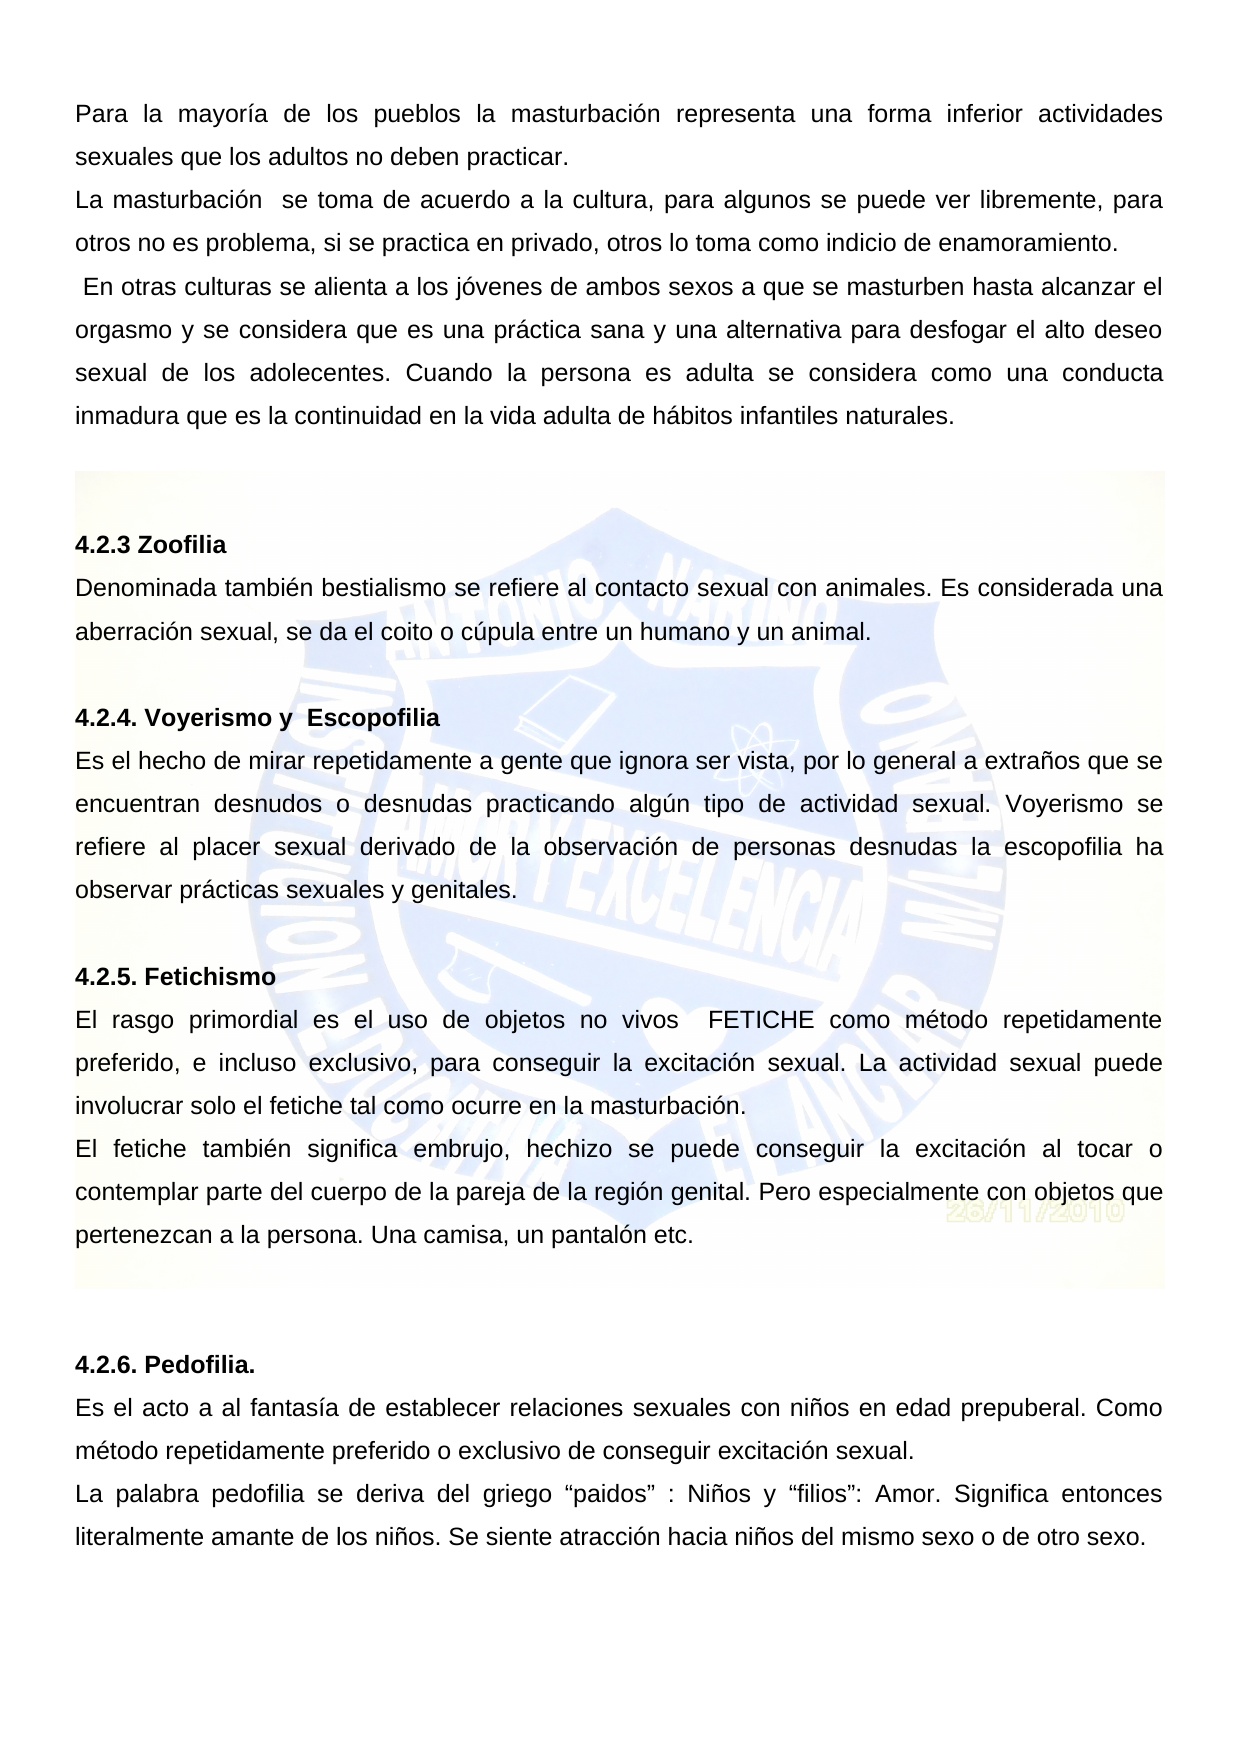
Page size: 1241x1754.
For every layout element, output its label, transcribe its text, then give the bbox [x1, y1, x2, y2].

text La masturbación se toma de acuerdo a la cultura, para algunos se puede ver libremente, para otros no es problema, si se practica en privado, otros lo toma como indicio de enamoramiento. [75, 185, 1165, 257]
text El rasgo primordial es el uso de objetos no vivos FETICHE como método repetidamente preferido, e incluso exclusivo, para conseguir la excitación sexual. La actividad sexual puede involucrar solo el fetiche tal como ocurre en la masturbación. [75, 1005, 1165, 1120]
text Es el hecho de mirar repetidamente a gente que ignora ser vista, por lo general a extraños que se encuentran desnudos o desnudas practicando algún tipo de actividad sexual. Voyerismo se refiere al placer sexual derivado de la observación de personas desnudas la escopofilia ha observar prácticas sexuales y genitales. [75, 746, 1165, 904]
text En otras culturas se alienta a los jóvenes de ambos sexos a que se masturben hasta alcanzar el orgasmo y se considera que es una práctica sana y una alternativa para desfogar el alto deseo sexual de los adolecentes. Cuando la persona es adulta se considera como una conducta inmadura que es la continuidad en la vida adulta de hábitos infantiles naturales. [75, 272, 1165, 430]
text 4.2.4. Voyerismo y Escopofilia [75, 703, 1165, 732]
text Denominada también bestialismo se refiere al contacto sexual con animales. Es considerada una aberración sexual, se da el coito o cúpula entre un humano y un animal. [75, 573, 1165, 645]
text Para la mayoría de los pueblos la masturbación representa una forma inferior actividades sexuales que los adultos no deben practicar. [75, 99, 1165, 171]
text El fetiche también significa embrujo, hechizo se puede conseguir la excitación al tocar o contemplar parte del cuerpo de la pareja de la región genital. Pero especialmente con objetos que pertenezcan a la persona. Una camisa, un pantalón etc. [75, 1134, 1165, 1249]
text 4.2.3 Zoofilia [75, 530, 1165, 559]
text Es el acto a al fantasía de establecer relaciones sexuales con niños en edad prepuberal. Como método repetidamente preferido o exclusivo de conseguir excitación sexual. [75, 1393, 1165, 1465]
text 4.2.6. Pedofilia. [75, 1350, 1165, 1378]
text La palabra pedofilia se deriva del griego “paidos” : Niños y “filios”: Amor. Significa entonces literalmente amante de los niños. Se siente atracción hacia niños del mismo sexo o de otro sexo. [75, 1479, 1165, 1551]
text 4.2.5. Fetichismo [75, 962, 1165, 990]
